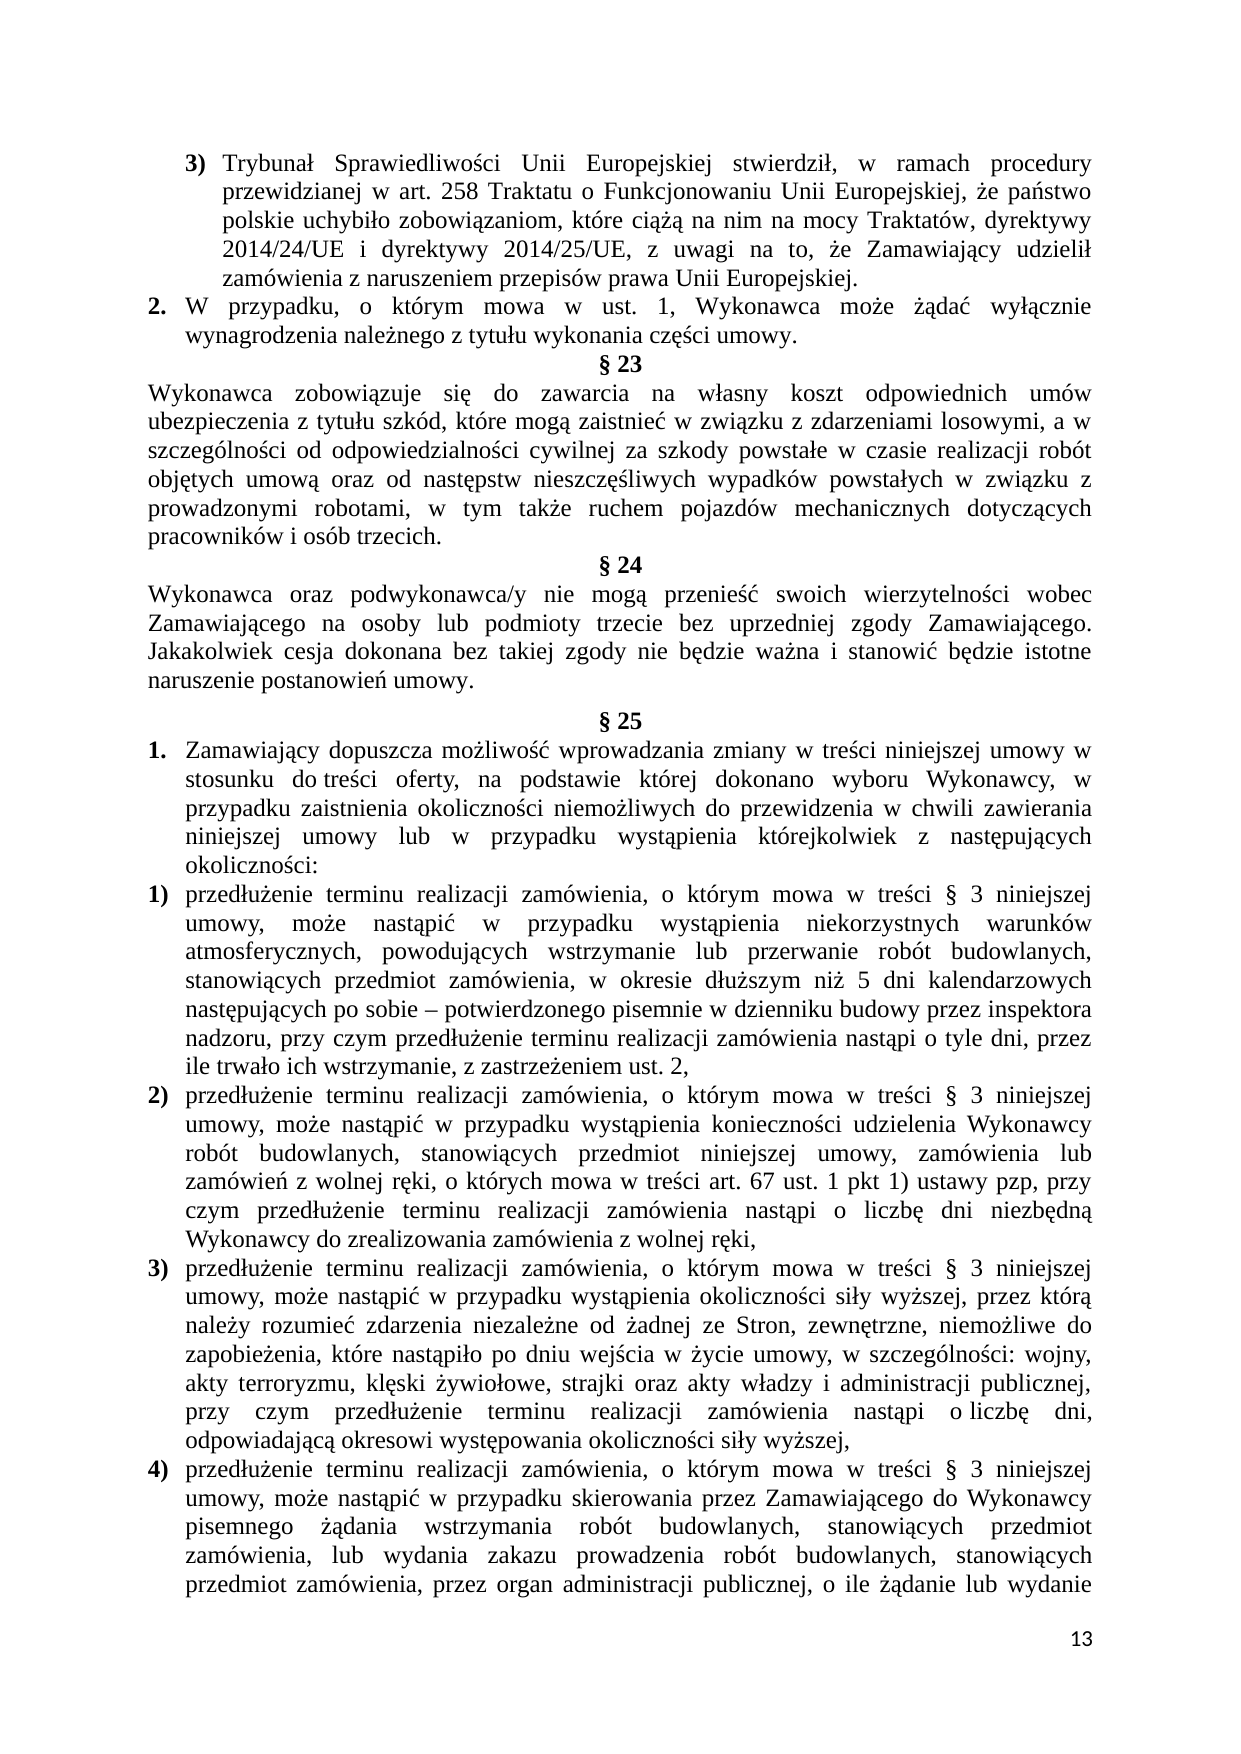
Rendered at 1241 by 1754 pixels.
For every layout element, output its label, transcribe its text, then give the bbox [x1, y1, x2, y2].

list Zamawiający dopuszcza możliwość wprowadzania zmiany w treści niniejszej umowy w stosunku do treści oferty, na podstawie której dokonano wyboru Wykonawcy, w przypadku zaistnienia okoliczności niemożliwych do przewidzenia w chwili zawierania niniejszej umowy lub w przypadku wystąpienia którejkolwiek z następujących okoliczności: [148, 735, 1093, 879]
list przedłużenie terminu realizacji zamówienia, o którym mowa w treści § 3 niniejszej umowy, może nastąpić w przypadku wystąpienia okoliczności siły wyższej, przez którą należy rozumieć zdarzenia niezależne od żadnej ze Stron, zewnętrzne, niemożliwe do zapobieżenia, które nastąpiło po dniu wejścia w życie umowy, w szczególności: wojny, akty terroryzmu, klęski żywiołowe, strajki oraz akty władzy i administracji publicznej, przy czym przedłużenie terminu realizacji zamówienia nastąpi o liczbę dni, odpowiadającą okresowi występowania okoliczności siły wyższej, [148, 1253, 1093, 1454]
list przedłużenie terminu realizacji zamówienia, o którym mowa w treści § 3 niniejszej umowy, może nastąpić w przypadku wystąpienia konieczności udzielenia Wykonawcy robót budowlanych, stanowiących przedmiot niniejszej umowy, zamówienia lub zamówień z wolnej ręki, o których mowa w treści art. 67 ust. 1 pkt 1) ustawy pzp, przy czym przedłużenie terminu realizacji zamówienia nastąpi o liczbę dni niezbędną Wykonawcy do zrealizowania zamówienia z wolnej ręki, [148, 1080, 1093, 1253]
text Wykonawca zobowiązuje się do zawarcia na własny koszt odpowiednich umów ubezpieczenia z tytułu szkód, które mogą zaistnieć w związku z zdarzeniami losowymi, a w szczególności od odpowiedzialności cywilnej za szkody powstałe w czasie realizacji robót objętych umową oraz od następstw nieszczęśliwych wypadków powstałych w związku z prowadzonymi robotami, w tym także ruchem pojazdów mechanicznych dotyczących pracowników i osób trzecich. [148, 378, 1093, 550]
text § 25 [148, 706, 1093, 735]
text Wykonawca oraz podwykonawca/y nie mogą przenieść swoich wierzytelności wobec Zamawiającego na osoby lub podmioty trzecie bez uprzedniej zgody Zamawiającego. Jakakolwiek cesja dokonana bez takiej zgody nie będzie ważna i stanowić będzie istotne naruszenie postanowień umowy. [148, 579, 1093, 694]
text § 23 [148, 349, 1093, 378]
list Trybunał Sprawiedliwości Unii Europejskiej stwierdził, w ramach procedury przewidzianej w art. 258 Traktatu o Funkcjonowaniu Unii Europejskiej, że państwo polskie uchybiło zobowiązaniom, które ciążą na nim na mocy Traktatów, dyrektywy 2014/24/UE i dyrektywy 2014/25/UE, z uwagi na to, że Zamawiający udzielił zamówienia z naruszeniem przepisów prawa Unii Europejskiej. [185, 148, 1093, 291]
list W przypadku, o którym mowa w ust. 1, Wykonawca może żądać wyłącznie wynagrodzenia należnego z tytułu wykonania części umowy. [148, 291, 1093, 349]
list przedłużenie terminu realizacji zamówienia, o którym mowa w treści § 3 niniejszej umowy, może nastąpić w przypadku wystąpienia niekorzystnych warunków atmosferycznych, powodujących wstrzymanie lub przerwanie robót budowlanych, stanowiących przedmiot zamówienia, w okresie dłuższym niż 5 dni kalendarzowych następujących po sobie – potwierdzonego pisemnie w dzienniku budowy przez inspektora nadzoru, przy czym przedłużenie terminu realizacji zamówienia nastąpi o tyle dni, przez ile trwało ich wstrzymanie, z zastrzeżeniem ust. 2, [148, 879, 1093, 1080]
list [148, 1454, 1093, 1598]
text § 24 [148, 550, 1093, 579]
